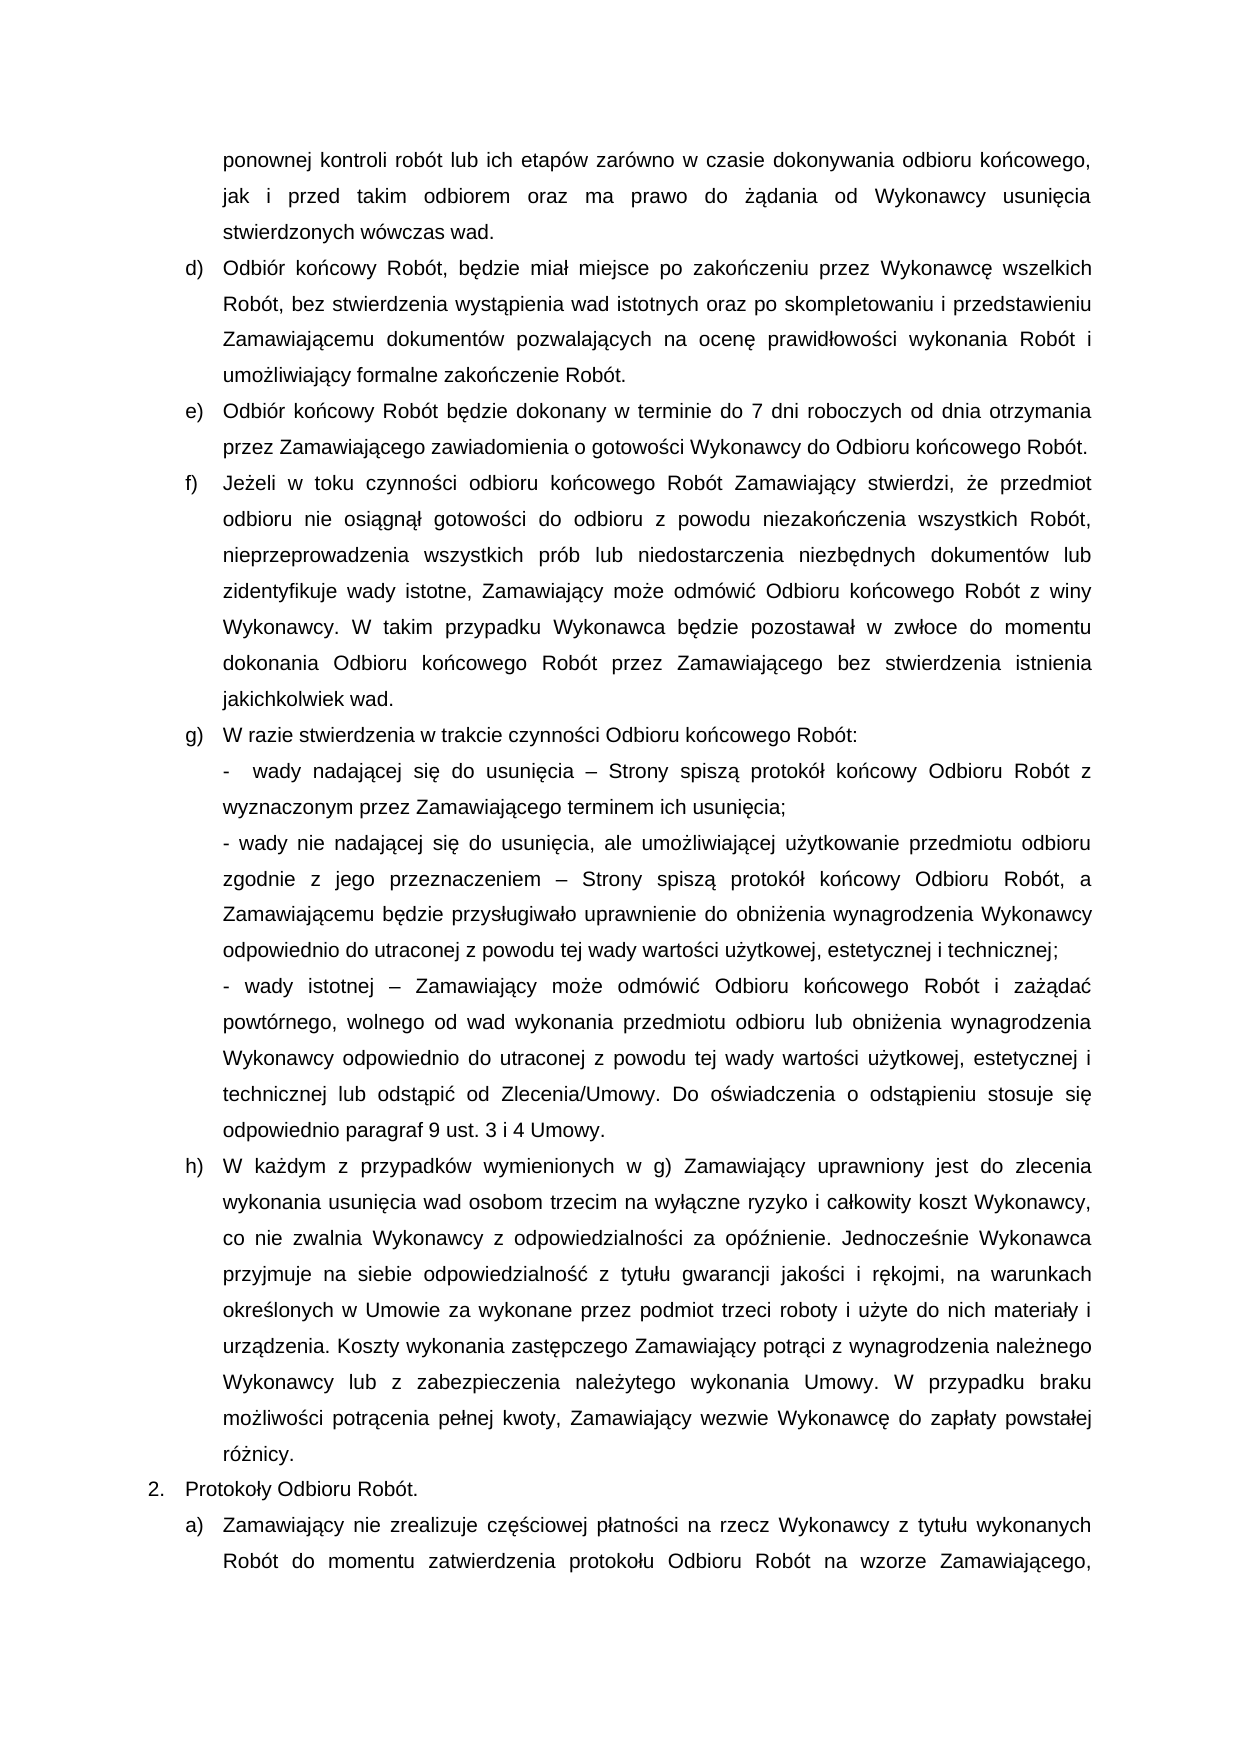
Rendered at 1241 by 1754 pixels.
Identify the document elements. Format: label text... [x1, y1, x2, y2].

list - wady nadającej się do usunięcia – Strony spiszą protokół końcowy Odbioru Robót z wyznaczonym przez Zamawiającego terminem ich usunięcia; [223, 758, 1093, 818]
list Odbiór końcowy Robót będzie dokonany w terminie do 7 dni roboczych od dnia otrzymania przez Zamawiającego zawiadomienia o gotowości Wykonawcy do Odbioru końcowego Robót. [185, 399, 1093, 459]
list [185, 148, 1093, 243]
list Odbiór końcowy Robót, będzie miał miejsce po zakończeniu przez Wykonawcę wszelkich Robót, bez stwierdzenia wystąpienia wad istotnych oraz po skompletowaniu i przedstawieniu Zamawiającemu dokumentów pozwalających na ocenę prawidłowości wykonania Robót i umożliwiający formalne zakończenie Robót. [185, 255, 1093, 387]
list Jeżeli w toku czynności odbioru końcowego Robót Zamawiający stwierdzi, że przedmiot odbioru nie osiągnął gotowości do odbioru z powodu niezakończenia wszystkich Robót, nieprzeprowadzenia wszystkich prób lub niedostarczenia niezbędnych dokumentów lub zidentyfikuje wady istotne, Zamawiający może odmówić Odbioru końcowego Robót z winy Wykonawcy. W takim przypadku Wykonawca będzie pozostawał w zwłoce do momentu dokonania Odbioru końcowego Robót przez Zamawiającego bez stwierdzenia istnienia jakichkolwiek wad. [185, 471, 1093, 711]
list Protokoły Odbioru Robót. [148, 1477, 1093, 1501]
list W razie stwierdzenia w trakcie czynności Odbioru końcowego Robót: [185, 723, 1093, 747]
list W każdym z przypadków wymienionych w g) Zamawiający uprawniony jest do zlecenia wykonania usunięcia wad osobom trzecim na wyłączne ryzyko i całkowity koszt Wykonawcy, co nie zwalnia Wykonawcy z odpowiedzialności za opóźnienie. Jednocześnie Wykonawca przyjmuje na siebie odpowiedzialność z tytułu gwarancji jakości i rękojmi, na warunkach określonych w Umowie za wykonane przez podmiot trzeci roboty i użyte do nich materiały i urządzenia. Koszty wykonania zastępczego Zamawiający potrąci z wynagrodzenia należnego Wykonawcy lub z zabezpieczenia należytego wykonania Umowy. W przypadku braku możliwości potrącenia pełnej kwoty, Zamawiający wezwie Wykonawcę do zapłaty powstałej różnicy. [185, 1154, 1093, 1465]
list - wady istotnej – Zamawiający może odmówić Odbioru końcowego Robót i zażądać powtórnego, wolnego od wad wykonania przedmiotu odbioru lub obniżenia wynagrodzenia Wykonawcy odpowiednio do utraconej z powodu tej wady wartości użytkowej, estetycznej i technicznej lub odstąpić od Zlecenia/Umowy. Do oświadczenia o odstąpieniu stosuje się odpowiednio paragraf 9 ust. 3 i 4 Umowy. [223, 974, 1093, 1142]
list - wady nie nadającej się do usunięcia, ale umożliwiającej użytkowanie przedmiotu odbioru zgodnie z jego przeznaczeniem – Strony spiszą protokół końcowy Odbioru Robót, a Zamawiającemu będzie przysługiwało uprawnienie do obniżenia wynagrodzenia Wykonawcy odpowiednio do utraconej z powodu tej wady wartości użytkowej, estetycznej i technicznej; [223, 830, 1093, 962]
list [185, 1513, 1093, 1573]
